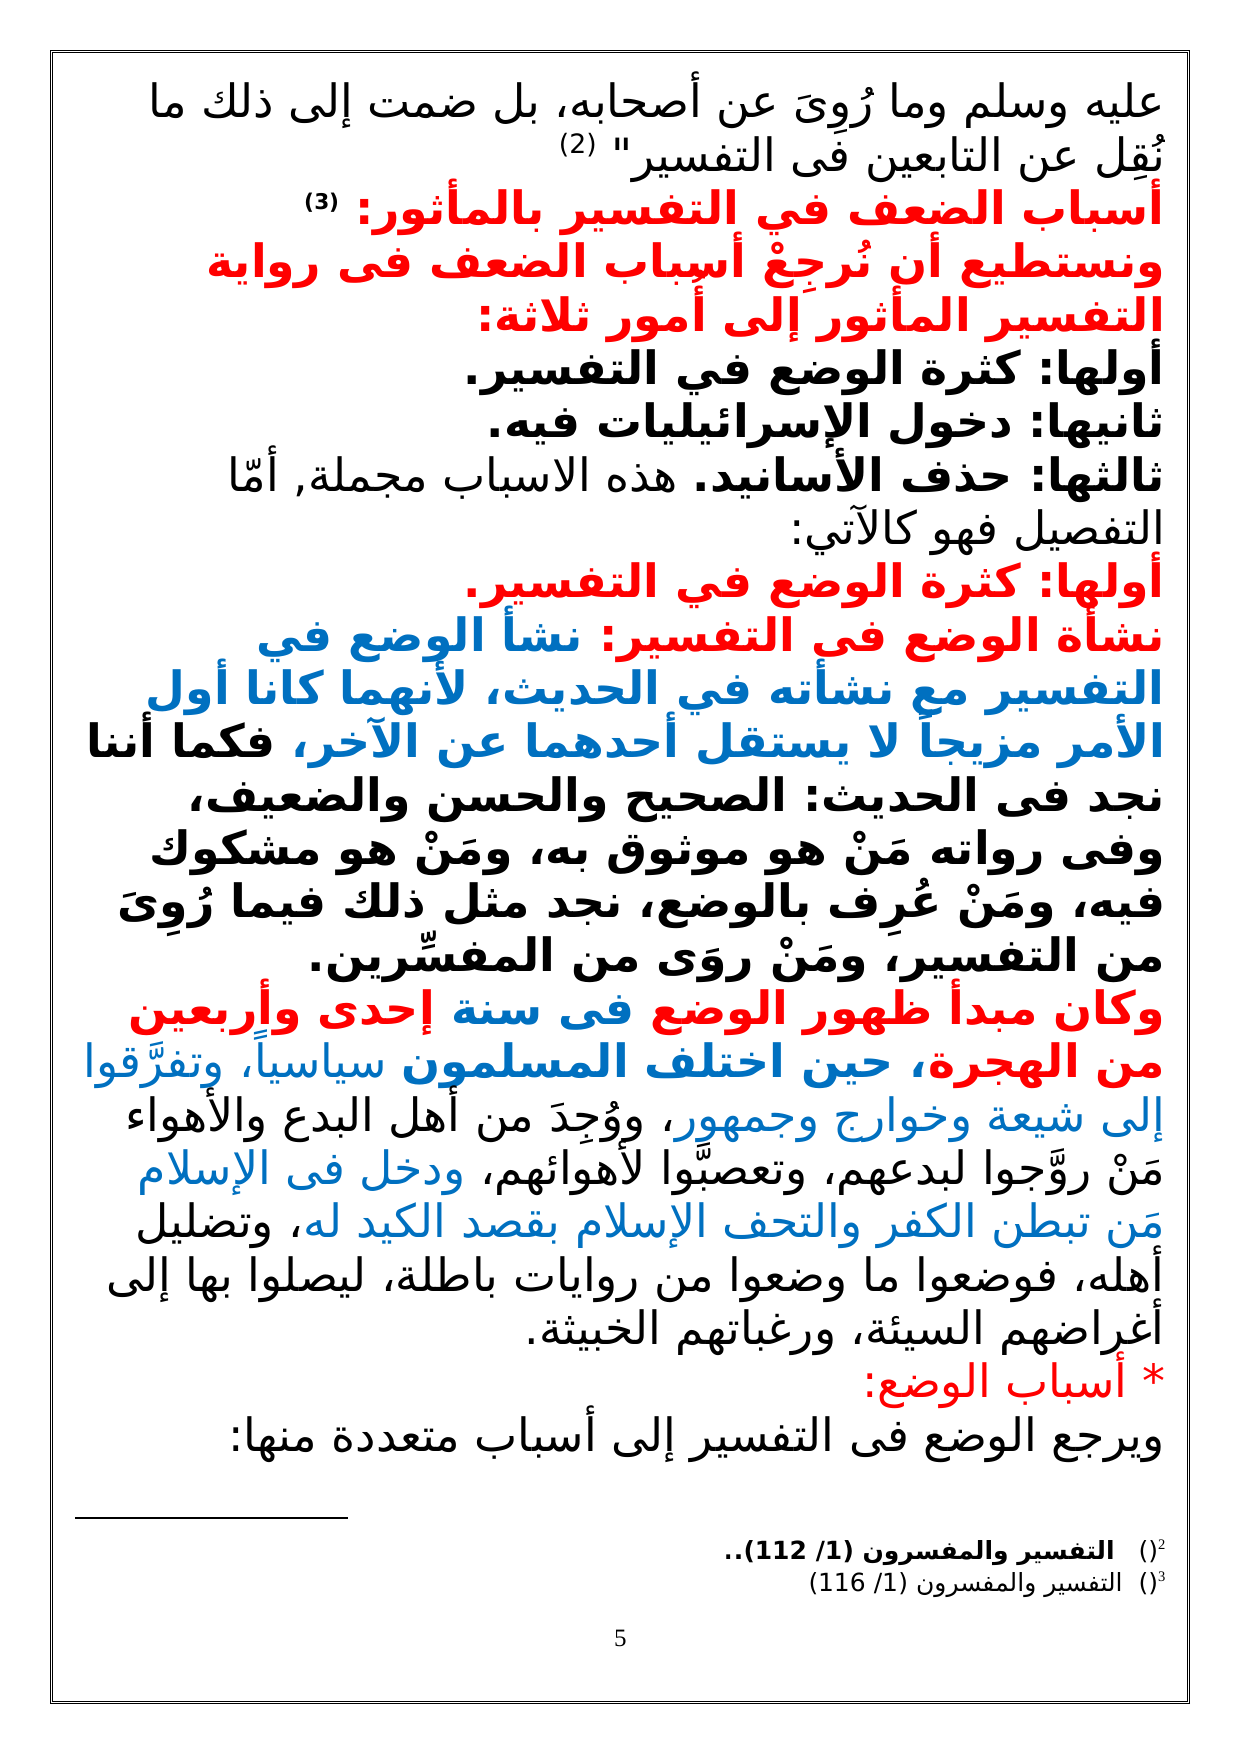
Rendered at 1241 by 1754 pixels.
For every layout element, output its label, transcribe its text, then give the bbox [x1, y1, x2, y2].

text * أسباب الوضع: [75, 1355, 1165, 1408]
text ويرجع الوضع فى التفسير إلى أسباب متعددة منها: [75, 1408, 1165, 1462]
text نشأة الوضع فى التفسير: نشأ الوضع في التفسير مع نشأته في الحديث، لأنهما كانا أول الأمر مزيجاً لا يستقل أحدهما عن الآخر، فكما أننا نجد فى الحديث: الصحيح والحسن والضعيف، وفى رواته مَنْ هو موثوق به، ومَنْ هو مشكوك فيه، ومَنْ عُرِف بالوضع، نجد مثل ذلك فيما رُوِىَ من التفسير، ومَنْ روَى من المفسِّرين. [75, 608, 1165, 982]
text أولها: كثرة الوضع في التفسير. [75, 555, 1165, 608]
text وكان مبدأ ظهور الوضع فى سنة إحدى وأربعين من الهجرة، حين اختلف المسلمون سياسياً، وتفرَّقوا إلى شيعة وخوارج وجمهور، ووُجِدَ من أهل البدع والأهواء مَنْ روَّجوا لبدعهم، وتعصبَّوا لأهوائهم، ودخل فى الإسلام مَن تبطن الكفر والتحف الإسلام بقصد الكيد له، وتضليل أهله، فوضعوا ما وضعوا من روايات باطلة، ليصلوا بها إلى أغراضهم السيئة، ورغباتهم الخبيثة. [75, 982, 1165, 1355]
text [75, 75, 1165, 182]
text أولها: كثرة الوضع في التفسير. [75, 342, 1165, 395]
text ثانيها: دخول الإسرائيليات فيه. [75, 395, 1165, 448]
text ثالثها: حذف الأسانيد. هذه الاسباب مجملة, أمّا التفصيل فهو كالآتي: [75, 448, 1165, 555]
text ونستطيع أن نُرجِعْ أسباب الضعف فى رواية التفسير المأثور إلى أُمور ثلاثة: [75, 235, 1165, 342]
text أسباب الضعف في التفسير بالمأثور: () [75, 182, 1165, 235]
